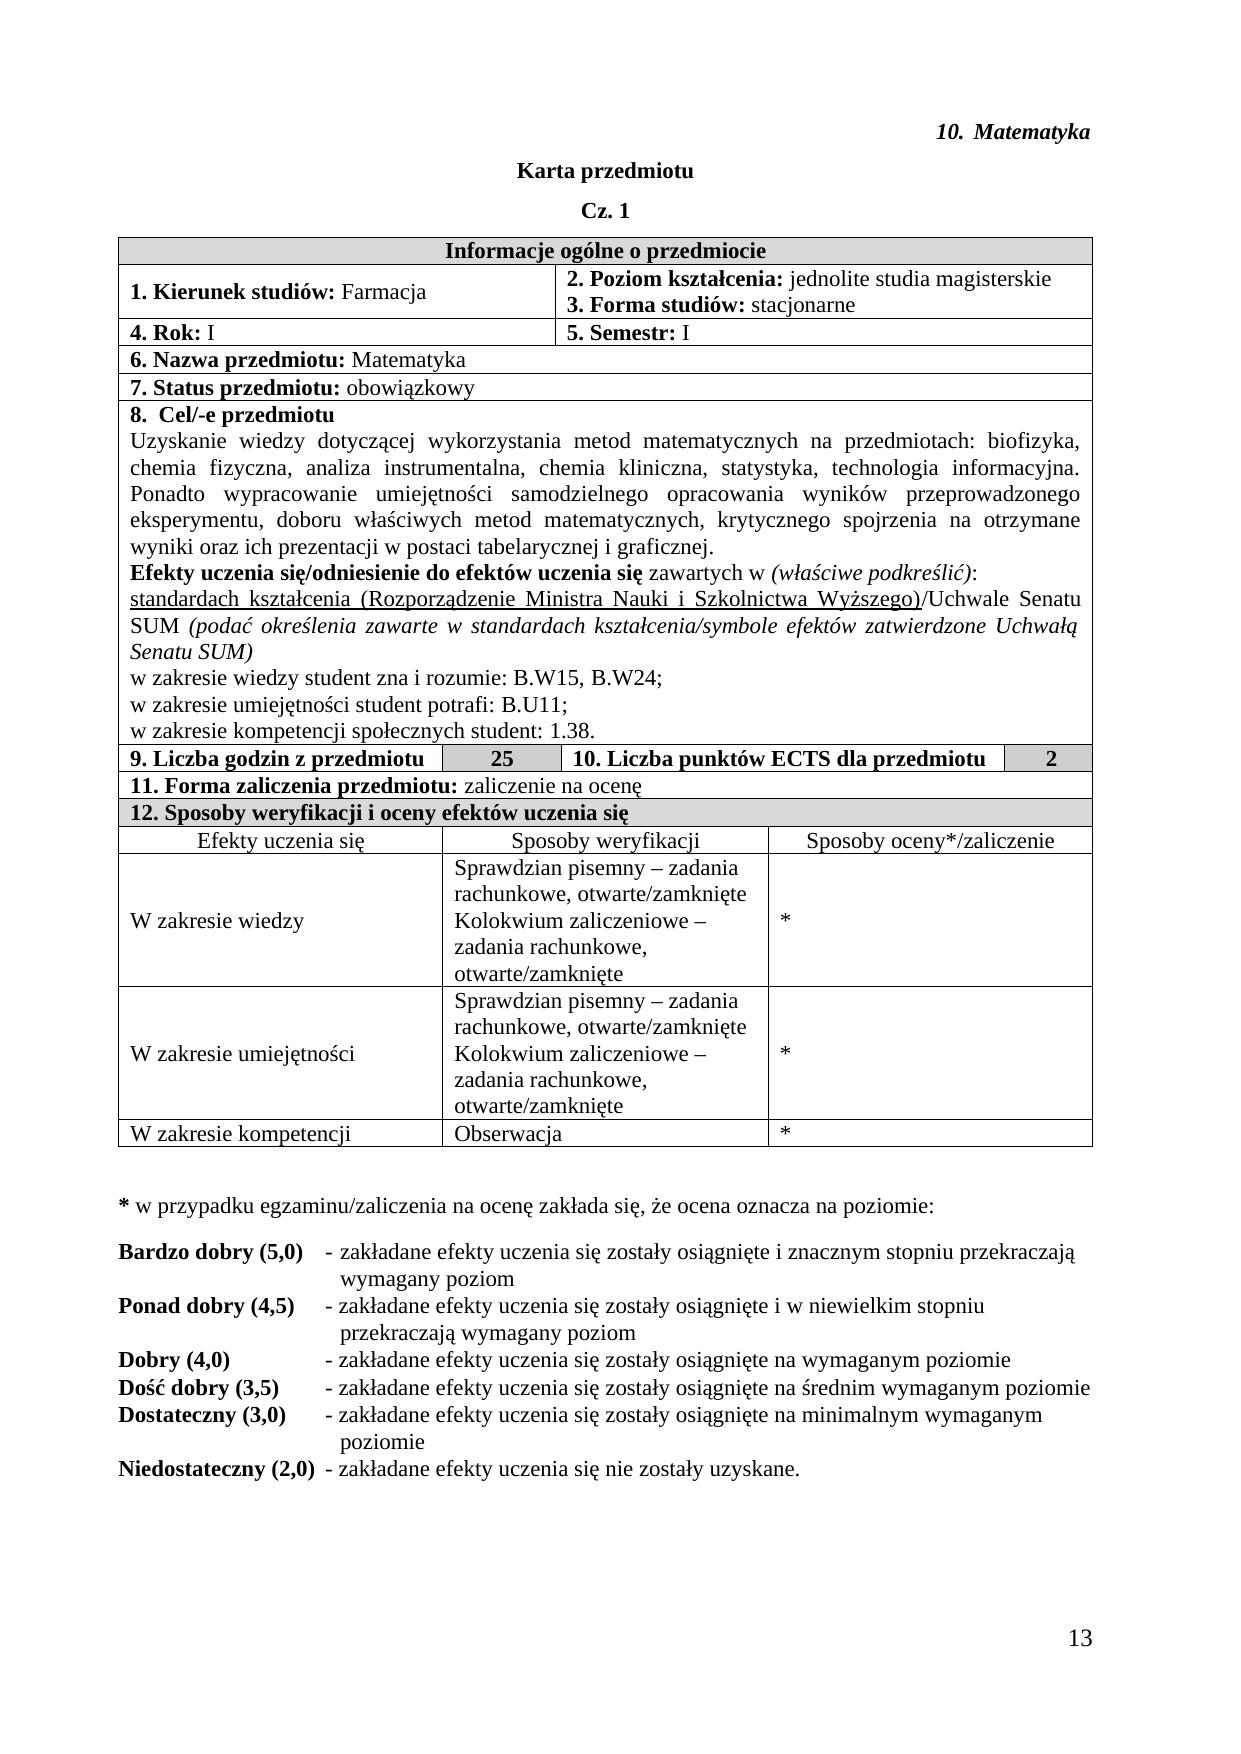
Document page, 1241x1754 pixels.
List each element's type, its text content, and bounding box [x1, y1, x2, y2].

text Dobry (4,0) - zakładane efekty uczenia się zostały osiągnięte na wymaganym poziomie [118, 1346, 1092, 1373]
table_cell 12. Sposoby weryfikacji i oceny efektów uczenia się [119, 799, 1092, 826]
table_cell * [769, 987, 1092, 1119]
table_header Informacje ogólne o przedmiocie [119, 238, 1092, 264]
table_cell Sposoby oceny*/zaliczenie [769, 827, 1092, 853]
table_cell Obserwacja [443, 1120, 768, 1146]
text * w przypadku egzaminu/zaliczenia na ocenę zakłada się, że ocena oznacza na poziomie: [118, 1192, 1092, 1219]
table_cell 9. Liczba godzin z przedmiotu [119, 745, 442, 771]
table_cell 5. Semestr: I [556, 319, 1092, 345]
table_cell 1. Kierunek studiów: Farmacja [119, 265, 555, 318]
table_cell Efekty uczenia się [119, 827, 442, 853]
text Ponad dobry (4,5) - zakładane efekty uczenia się zostały osiągnięte i w niewielkim stopniu przekraczają wymagany poziom [118, 1292, 1092, 1346]
text Bardzo dobry (5,0) - zakładane efekty uczenia się zostały osiągnięte i znacznym stopniu przekraczają wymagany poziom [118, 1237, 1092, 1292]
table_cell 10. Liczba punktów ECTS dla przedmiotu [562, 745, 1004, 771]
table_cell 6. Nazwa przedmiotu: Matematyka [119, 346, 1092, 372]
text Cz. 1 [118, 197, 1092, 223]
table_cell Efekty uczenia się/odniesienie do efektów uczenia się zawartych w (właściwe podkreślić): standardach kształcenia (Rozporządzenie Ministra Nauki i Szkolnictwa Wyższego)/Uchwale Senatu SUM (podać określenia zawarte w standardach kształcenia/symbole efektów zatwierdzone Uchwałą Senatu SUM) w zakresie wiedzy student zna i rozumie: B.W15, B.W24; w zakresie umiejętności student potrafi: B.U11; w zakresie kompetencji społecznych student: 1.38. [119, 559, 1092, 743]
text Dostateczny (3,0) - zakładane efekty uczenia się zostały osiągnięte na minimalnym wymaganym poziomie [118, 1400, 1092, 1454]
text Karta przedmiotu [118, 158, 1092, 184]
table_cell Sprawdzian pisemny – zadania rachunkowe, otwarte/zamknięte Kolokwium zaliczeniowe – zadania rachunkowe, otwarte/zamknięte [443, 987, 768, 1119]
table_cell * [769, 1120, 1092, 1146]
table_cell W zakresie kompetencji [119, 1120, 442, 1146]
table_cell 2. Poziom kształcenia: jednolite studia magisterskie 3. Forma studiów: stacjonarne [556, 265, 1092, 318]
table_cell * [769, 854, 1092, 986]
table_cell 11. Forma zaliczenia przedmiotu: zaliczenie na ocenę [119, 772, 1092, 798]
table_cell 4. Rok: I [119, 319, 555, 345]
table_cell 7. Status przedmiotu: obowiązkowy [119, 374, 1092, 400]
text Dość dobry (3,5) - zakładane efekty uczenia się zostały osiągnięte na średnim wymaganym poziomie [118, 1373, 1092, 1400]
table_cell Sposoby weryfikacji [443, 827, 768, 853]
table_cell 8. Cel/-e przedmiotu Uzyskanie wiedzy dotyczącej wykorzystania metod matematycznych na przedmiotach: biofizyka, chemia fizyczna, analiza instrumentalna, chemia kliniczna, statystyka, technologia informacyjna. Ponadto wypracowanie umiejętności samodzielnego opracowania wyników przeprowadzonego eksperymentu, doboru właściwych metod matematycznych, krytycznego spojrzenia na otrzymane wyniki oraz ich prezentacji w postaci tabelarycznej i graficznej. [119, 401, 1092, 559]
table_cell 25 [443, 745, 561, 771]
table_cell Sprawdzian pisemny – zadania rachunkowe, otwarte/zamknięte Kolokwium zaliczeniowe – zadania rachunkowe, otwarte/zamknięte [443, 854, 768, 986]
table_cell W zakresie wiedzy [119, 854, 442, 986]
text Niedostateczny (2,0) - zakładane efekty uczenia się nie zostały uzyskane. [118, 1454, 1092, 1481]
table_cell 2 [1005, 745, 1092, 771]
table_cell W zakresie umiejętności [119, 987, 442, 1119]
list Matematyka [156, 118, 1092, 144]
